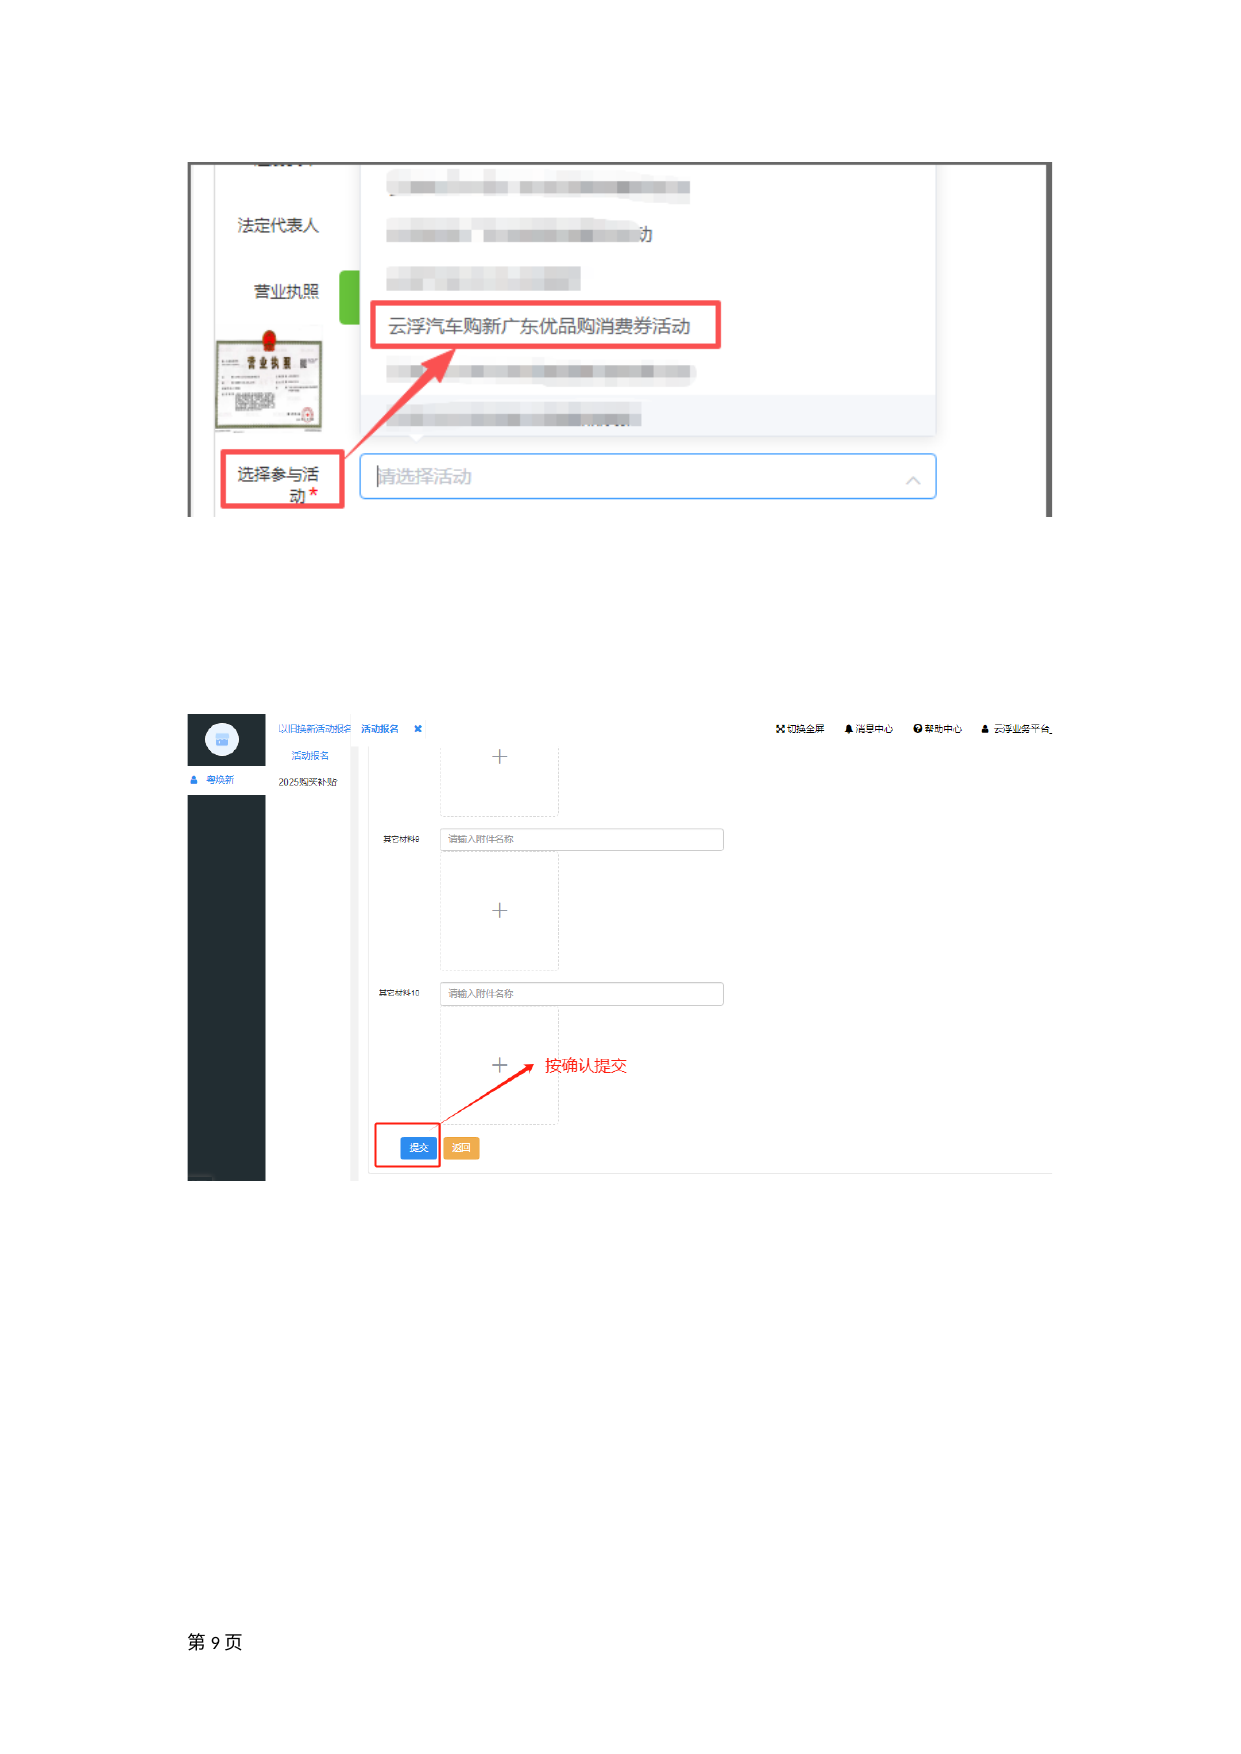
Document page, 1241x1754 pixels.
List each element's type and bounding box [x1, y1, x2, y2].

picture [187, 162, 1053, 517]
picture [187, 714, 1053, 1181]
